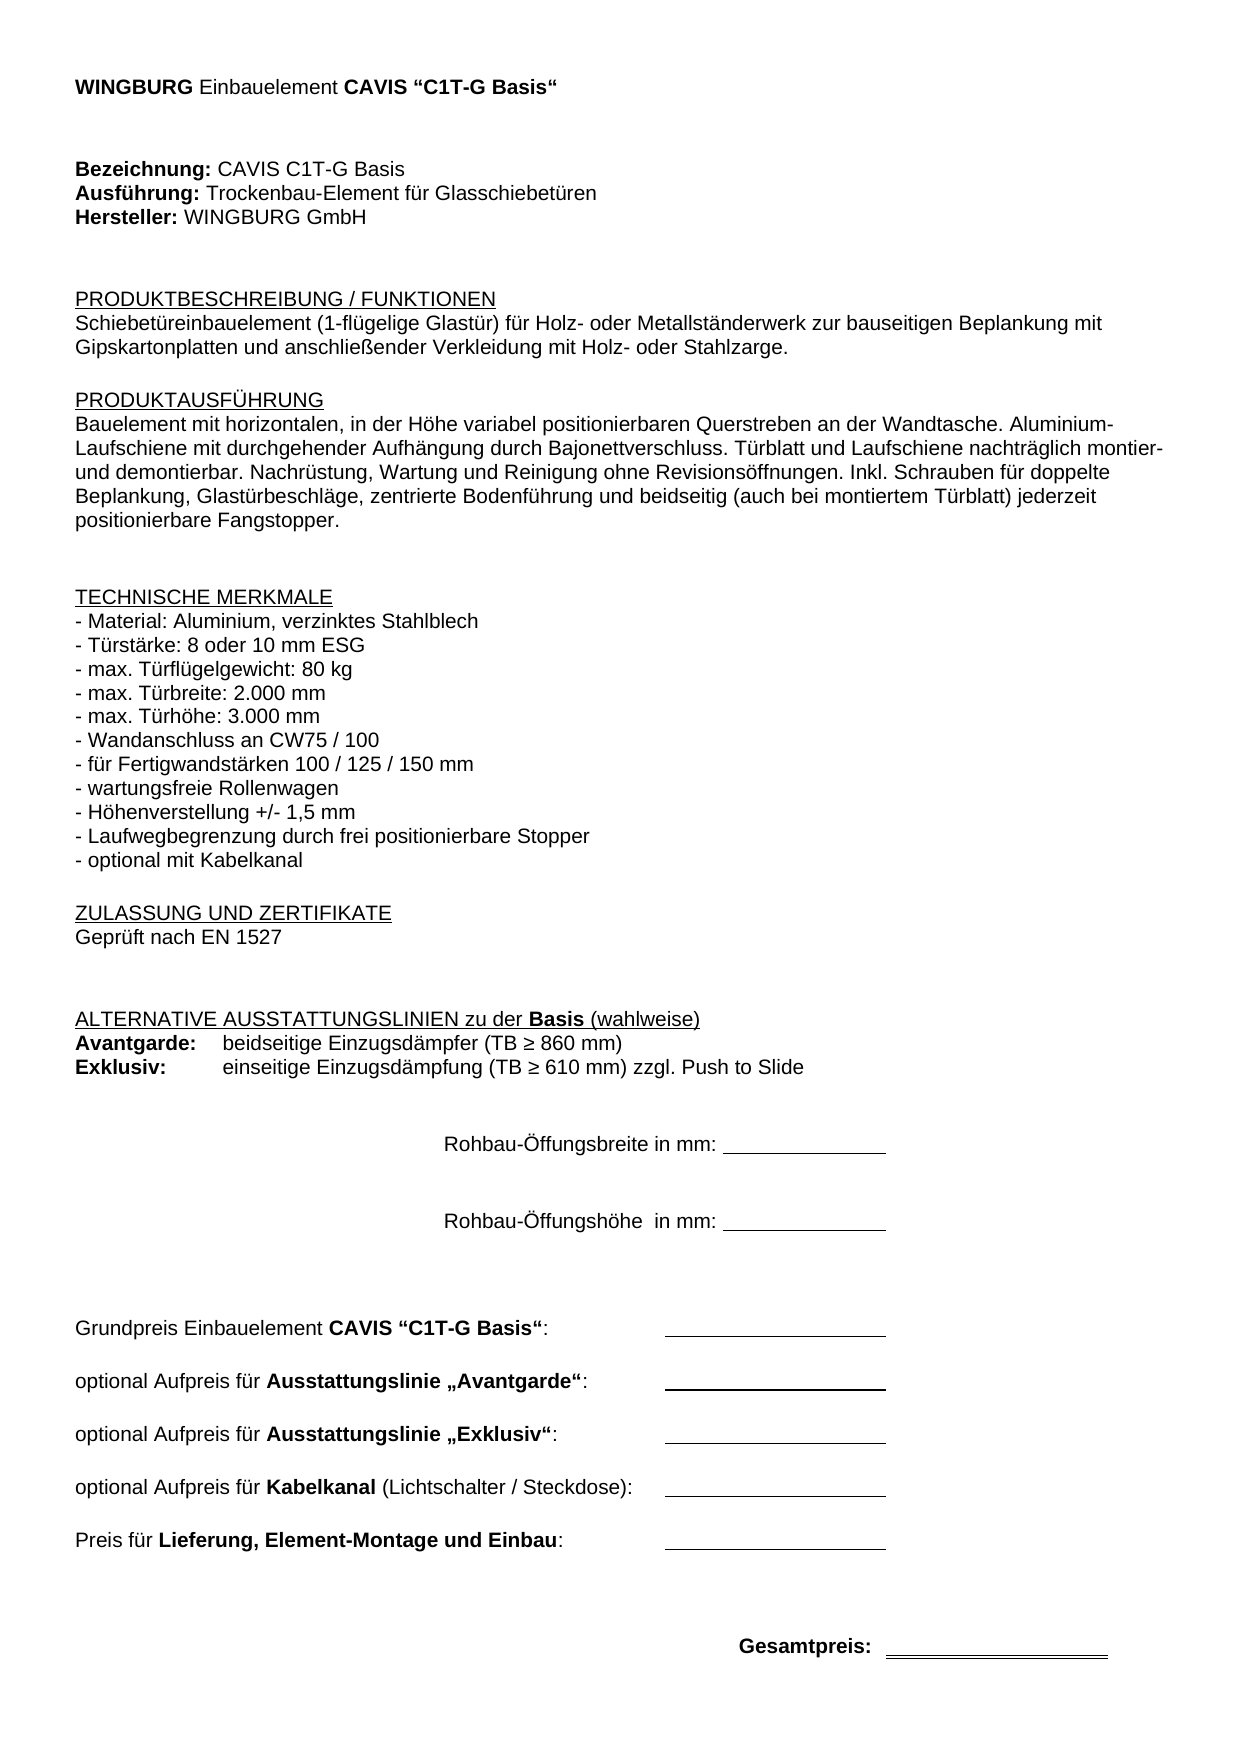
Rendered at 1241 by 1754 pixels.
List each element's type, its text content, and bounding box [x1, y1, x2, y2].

text Grundpreis Einbauelement CAVIS “C1T-G Basis“: [75, 1315, 1165, 1339]
text ﻿WINGBURG Einbauelement CAVIS “C1T-G Basis“ [75, 75, 1165, 128]
text Gesamtpreis: [665, 1634, 1165, 1658]
text Preis für Lieferung, Element-Montage und Einbau: [75, 1528, 1165, 1552]
text ALTERNATIVE AUSSTATTUNGSLINIEN zu der Basis (wahlweise) Avantgarde: beidseitige Einzugsdämpfer (TB ≥ 860 mm) Exklusiv: einseitige Einzugsdämpfung (TB ≥ 610 mm) zzgl. Push to Slide [75, 1007, 1165, 1079]
text TECHNISCHE MERKMALE - Material: Aluminium, verzinktes Stahlblech - Türstärke: 8 oder 10 mm ESG - max. Türflügelgewicht: 80 kg - max. Türbreite: 2.000 mm - max. Türhöhe: 3.000 mm - Wandanschluss an CW75 / 100 - für Fertigwandstärken 100 / 125 / 150 mm - wartungsfreie Rollenwagen - Höhenverstellung +/- 1,5 mm - Laufwegbegrenzung durch frei positionierbare Stopper - optional mit Kabelkanal [75, 561, 1165, 872]
text ZULASSUNG UND ZERTIFIKATE Geprüft nach EN 1527 [75, 901, 1165, 978]
text PRODUKTBESCHREIBUNG / FUNKTIONEN Schiebetüreinbauelement (1-flügelige Glastür) für Holz- oder Metallständerwerk zur bauseitigen Beplankung mit Gipskartonplatten und anschließender Verkleidung mit Holz- oder Stahlzarge. [75, 287, 1165, 358]
text Rohbau-Öffungshöhe in mm: [444, 1185, 1165, 1233]
text Bezeichnung: CAVIS C1T-G Basis Ausführung: Trockenbau-Element für Glasschiebetüren Hersteller: WINGBURG GmbH [75, 157, 1165, 257]
text PRODUKTAUSFÜHRUNG Bauelement mit horizontalen, in der Höhe variabel positionierbaren Querstreben an der Wandtasche. Aluminium-Laufschiene mit durchgehender Aufhängung durch Bajonettverschluss. Türblatt und Laufschiene nachträglich montier- und demontierbar. Nachrüstung, Wartung und Reinigung ohne Revisionsöffnungen. Inkl. Schrauben für doppelte Beplankung, Glastürbeschläge, zentrierte Bodenführung und beidseitig (auch bei montiertem Türblatt) jederzeit positionierbare Fangstopper. [75, 388, 1165, 531]
text optional Aufpreis für Ausstattungslinie „Exklusiv“: [75, 1422, 1165, 1446]
text optional Aufpreis für Kabelkanal (Lichtschalter / Steckdose): [75, 1475, 1165, 1499]
text optional Aufpreis für Ausstattungslinie „Avantgarde“: [75, 1368, 1165, 1392]
text Rohbau-Öffungsbreite in mm: [444, 1108, 1165, 1156]
